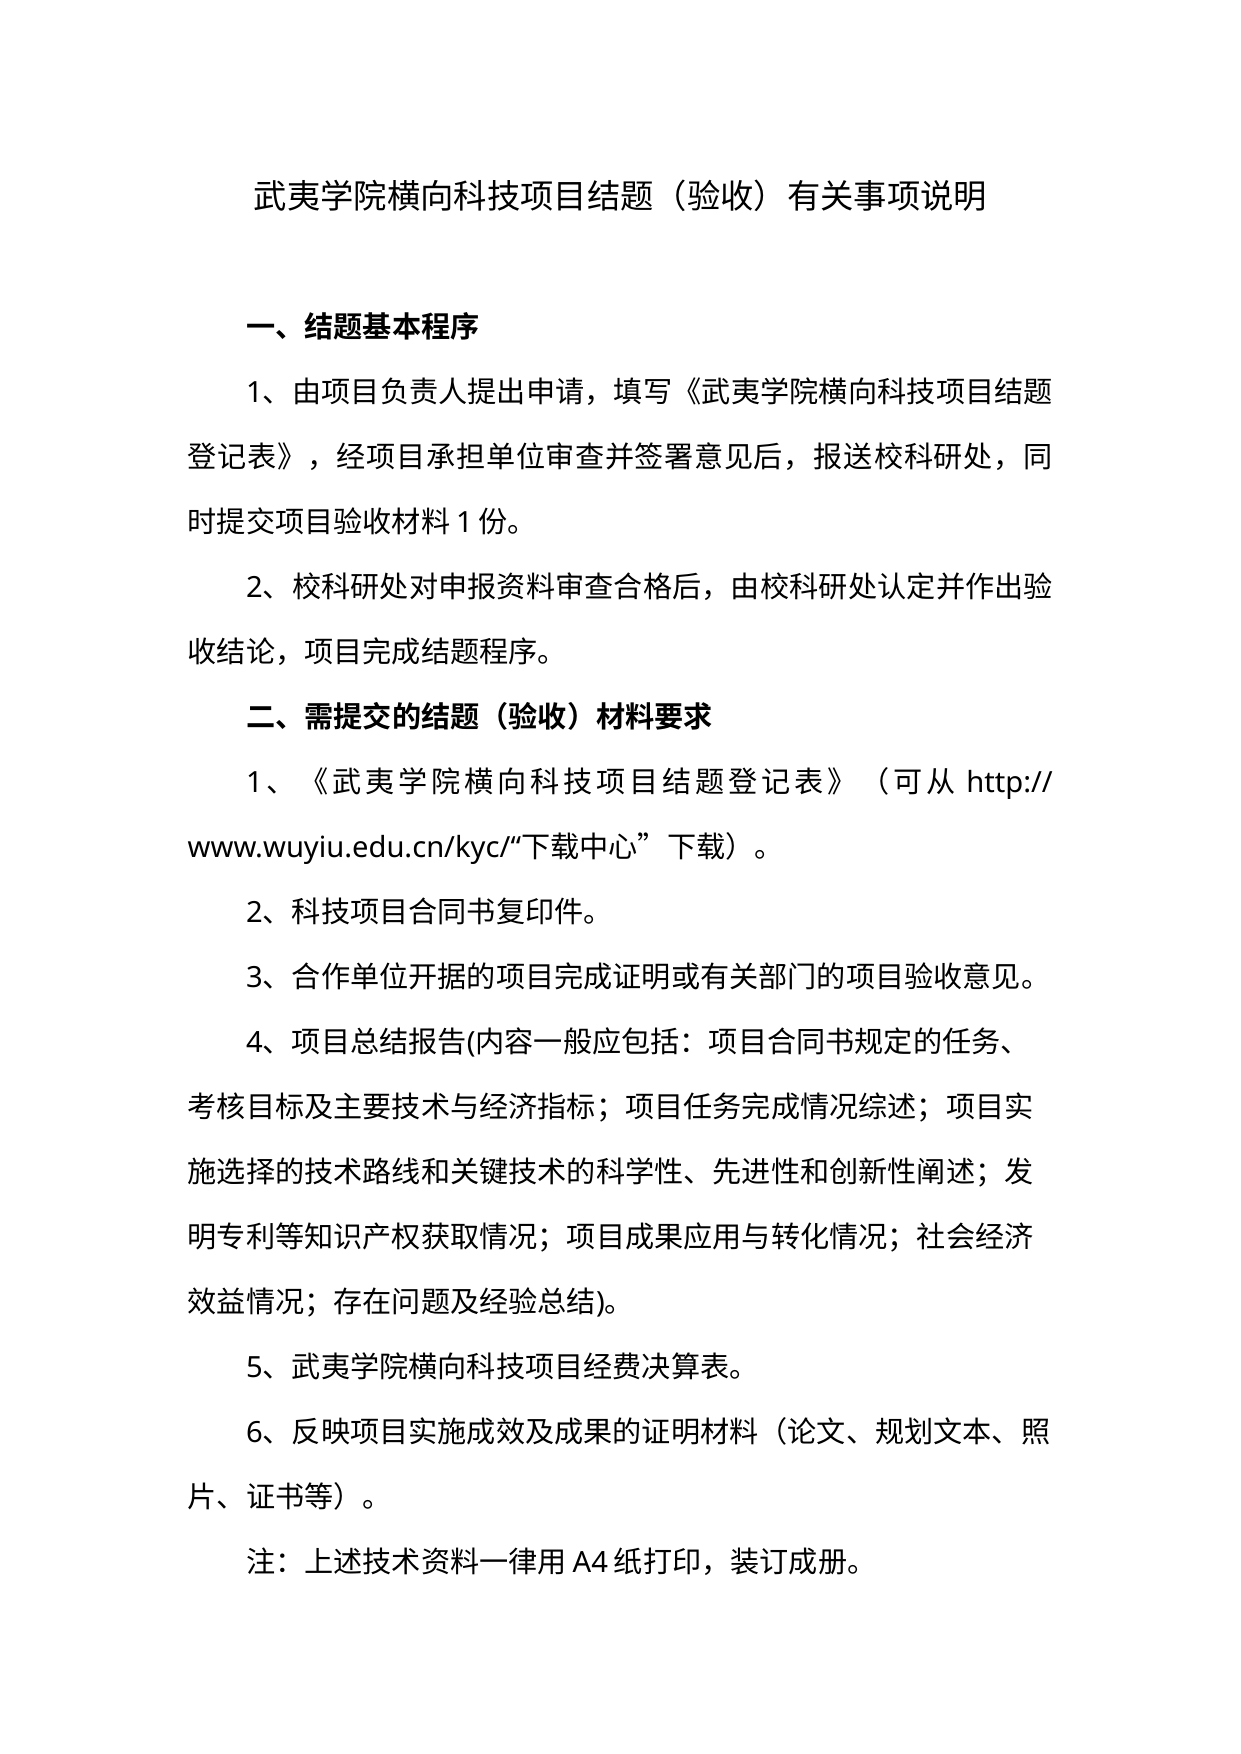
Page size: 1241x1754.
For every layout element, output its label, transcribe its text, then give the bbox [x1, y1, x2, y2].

text 3、合作单位开据的项目完成证明或有关部门的项目验收意见。 [187, 942, 1053, 1007]
text 1、《武夷学院横向科技项目结题登记表》（可从http://www.wuyiu.edu.cn/kyc/“下载中心”下载）。 [187, 747, 1053, 877]
text 武夷学院横向科技项目结题（验收）有关事项说明 [187, 162, 1053, 227]
text 2、科技项目合同书复印件。 [187, 877, 1053, 942]
text 一、结题基本程序 [187, 292, 1053, 357]
text 2、校科研处对申报资料审查合格后，由校科研处认定并作出验收结论，项目完成结题程序。 [187, 552, 1053, 682]
text 注：上述技术资料一律用A4纸打印，装订成册。 [187, 1527, 1053, 1592]
text 6、反映项目实施成效及成果的证明材料（论文、规划文本、照片、证书等）。 [187, 1397, 1053, 1527]
text 5、武夷学院横向科技项目经费决算表。 [187, 1332, 1053, 1397]
text 4、项目总结报告(内容一般应包括：项目合同书规定的任务、考核目标及主要技术与经济指标；项目任务完成情况综述；项目实施选择的技术路线和关键技术的科学性、先进性和创新性阐述；发明专利等知识产权获取情况；项目成果应用与转化情况；社会经济效益情况；存在问题及经验总结)。 [187, 1007, 1053, 1332]
text 二、需提交的结题（验收）材料要求 [187, 682, 1053, 747]
text 1、由项目负责人提出申请，填写《武夷学院横向科技项目结题登记表》，经项目承担单位审查并签署意见后，报送校科研处，同时提交项目验收材料1份。 [187, 357, 1053, 552]
